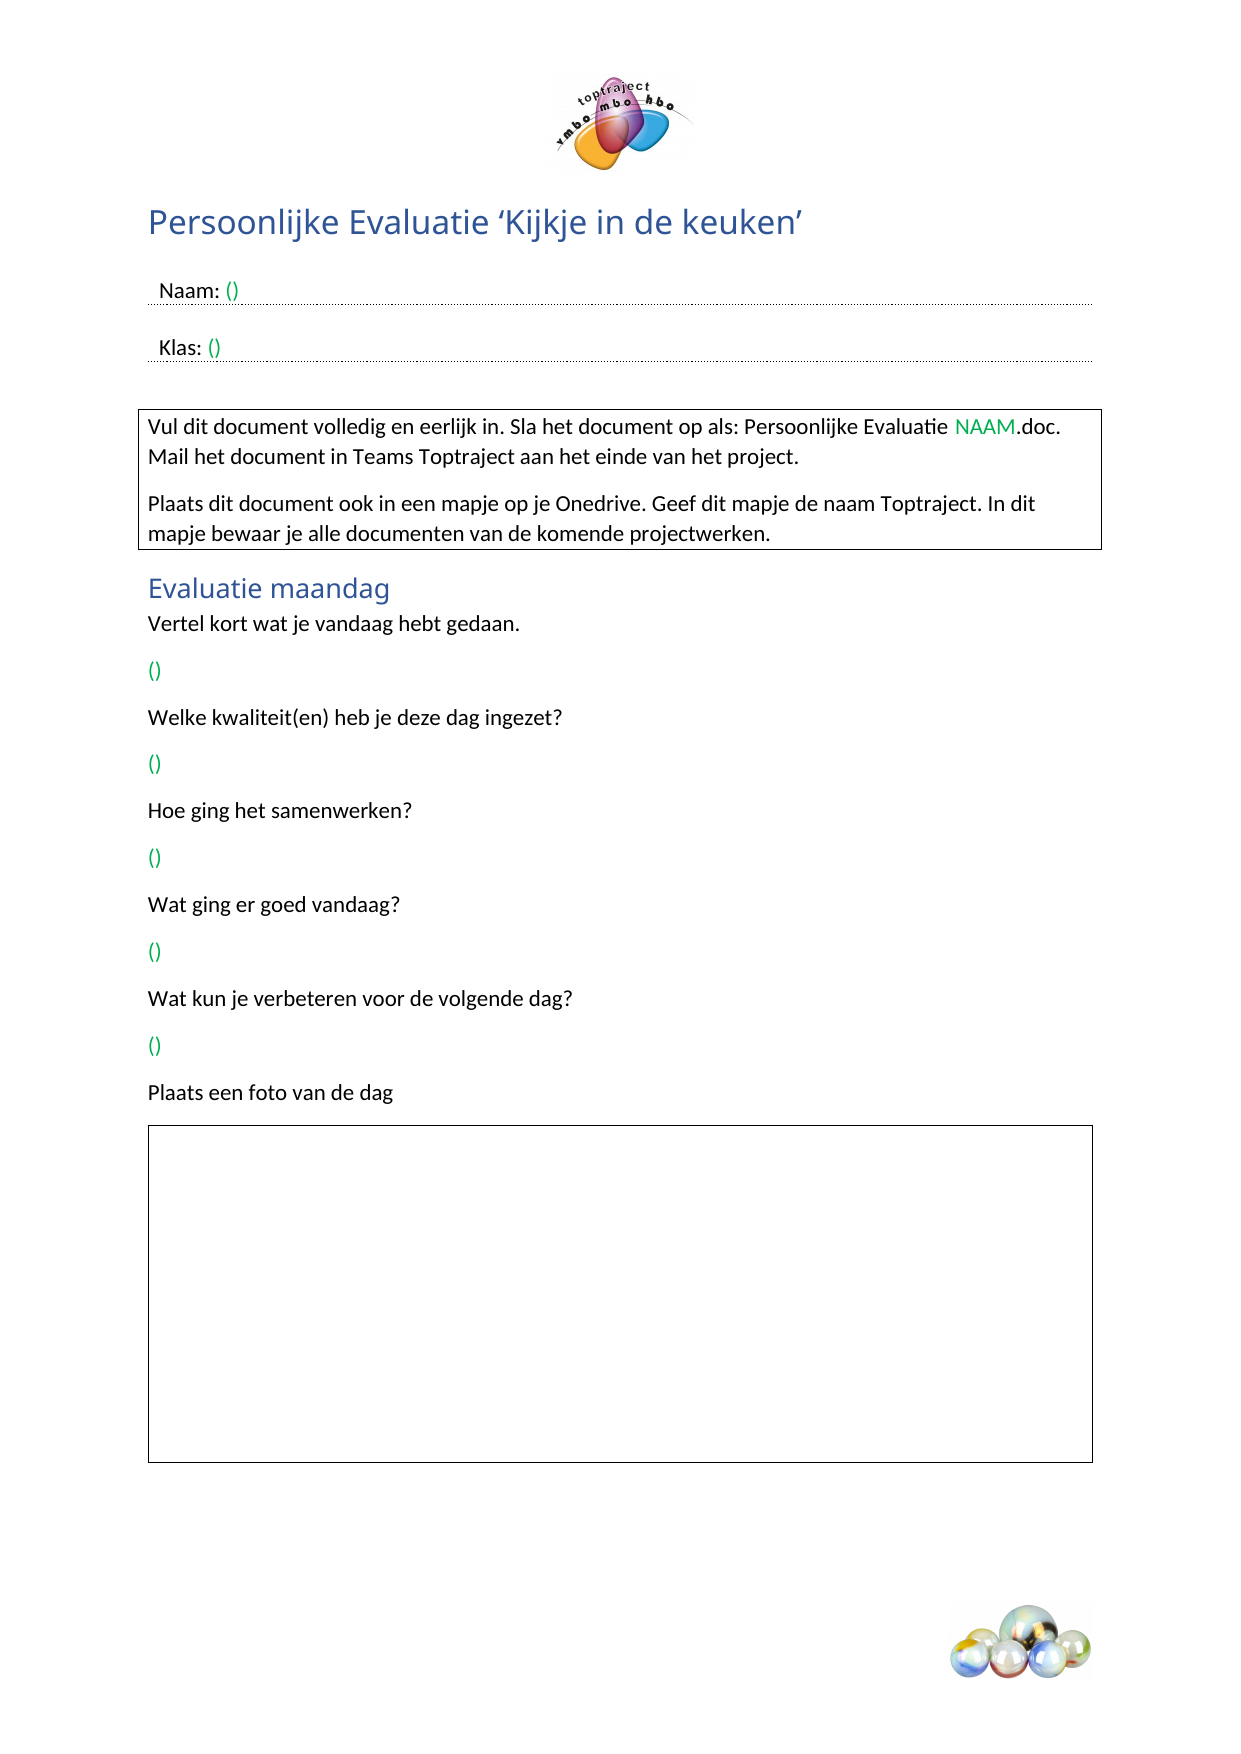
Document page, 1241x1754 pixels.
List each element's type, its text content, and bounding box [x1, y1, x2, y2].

table_cell Klas: () [148, 304, 1092, 361]
text () [148, 843, 1093, 871]
text Wat kun je verbeteren voor de volgende dag? [148, 984, 1093, 1012]
text Plaats een foto van de dag [148, 1078, 1093, 1106]
picture [545, 73, 695, 174]
text () [148, 1031, 1093, 1059]
text () [148, 749, 1093, 778]
text Wat ging er goed vandaag? [148, 890, 1093, 918]
table_header [149, 1126, 1092, 1462]
text () [148, 656, 1093, 684]
text Plaats dit document ook in een mapje op je Onedrive. Geef dit mapje de naam Toptraject. In dit mapje bewaar je alle documenten van de komende projectwerken. [139, 486, 1101, 549]
text () [148, 937, 1093, 965]
text Vul dit document volledig en eerlijk in. Sla het document op als: Persoonlijke Evaluatie NAAM.doc. Mail het document in Teams Toptraject aan het einde van het project. [139, 410, 1101, 470]
text Hoe ging het samenwerken? [148, 796, 1093, 824]
subtitle Evaluatie maandag [148, 569, 1093, 606]
text Vertel kort wat je vandaag hebt gedaan. [148, 609, 1093, 637]
table_header Naam: () [148, 248, 1092, 304]
picture [947, 1602, 1093, 1681]
subtitle Persoonlijke Evaluatie ‘Kijkje in de keuken’ [148, 199, 1093, 244]
text Welke kwaliteit(en) heb je deze dag ingezet? [148, 703, 1093, 731]
